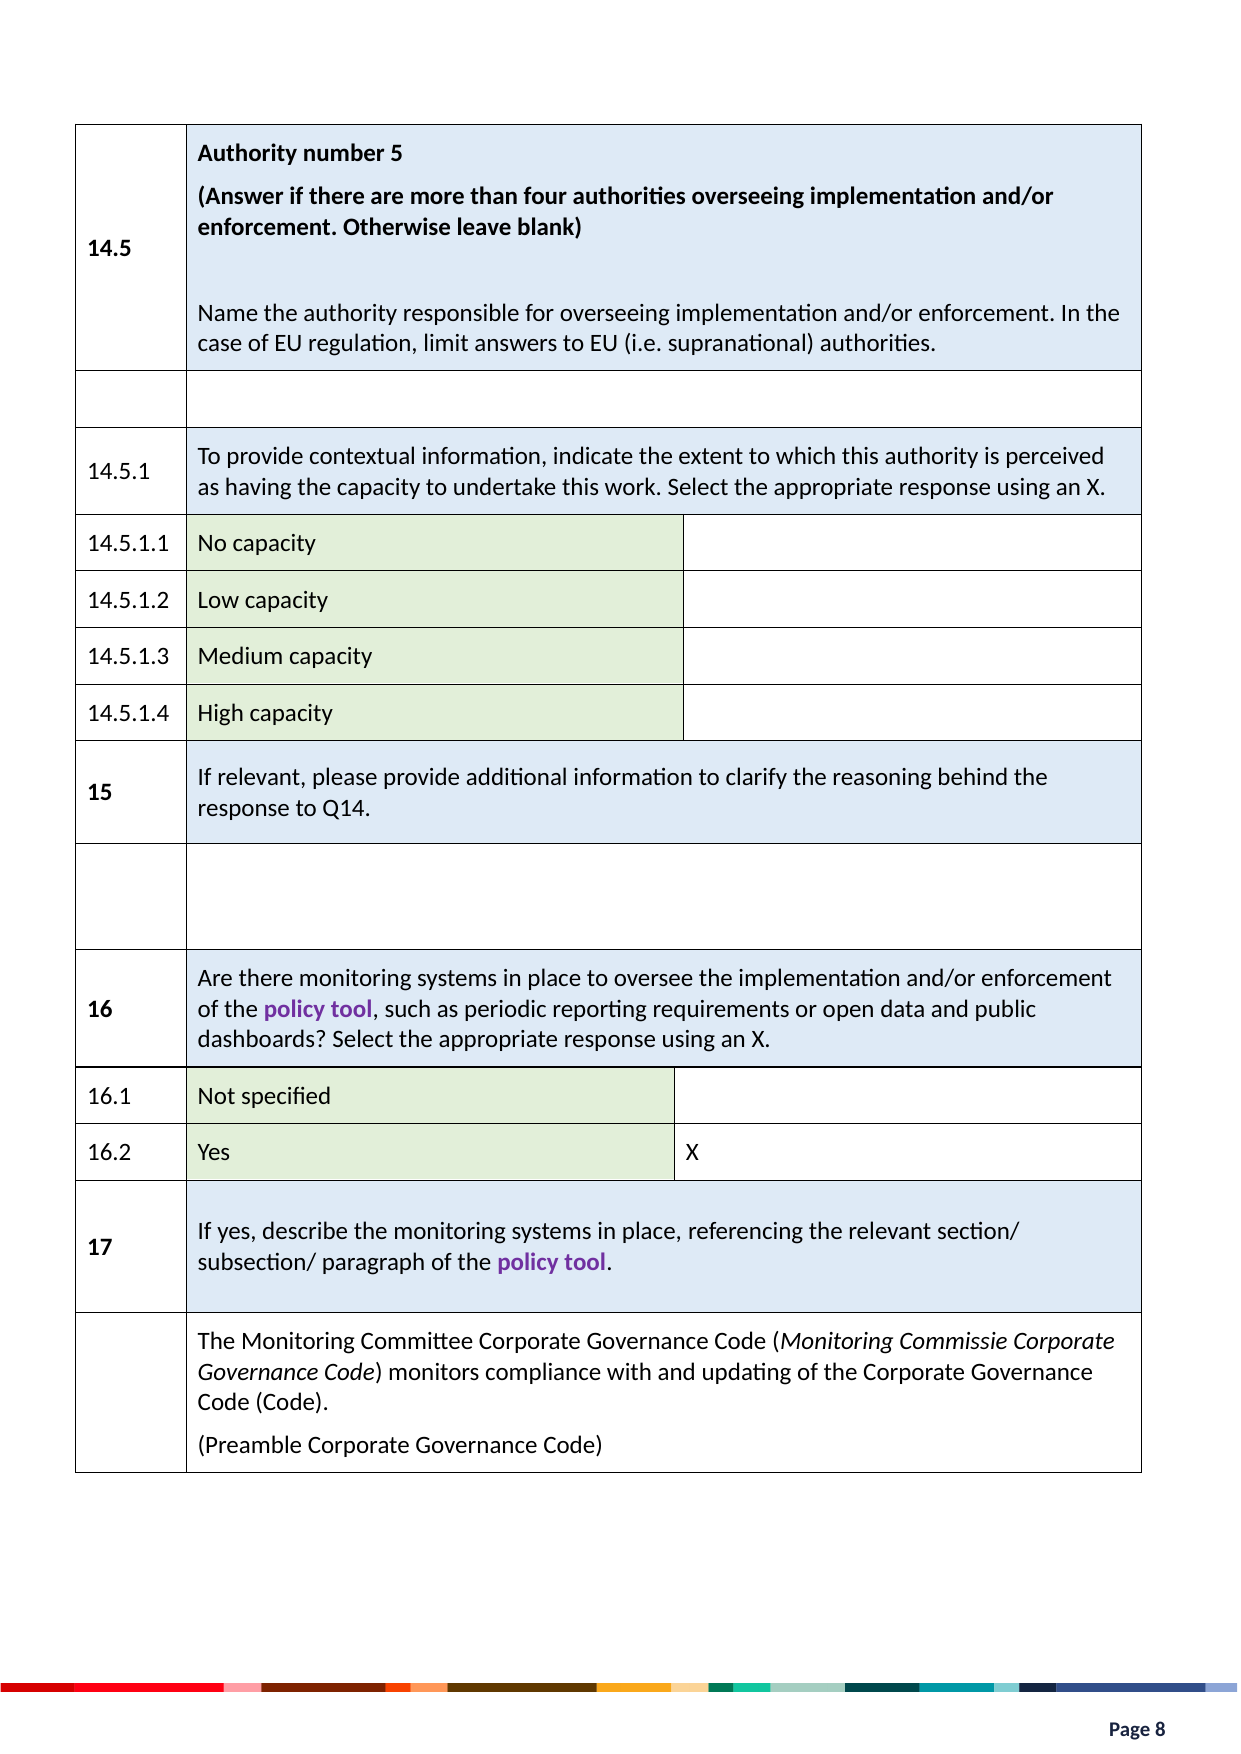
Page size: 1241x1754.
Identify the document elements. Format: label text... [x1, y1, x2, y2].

table_cell X [675, 1124, 1141, 1179]
table_cell 14.5.1.2 [76, 571, 186, 627]
table_cell No capacity [187, 515, 683, 570]
table_cell [675, 1068, 1141, 1123]
table_cell If relevant, please provide additional information to clarify the reasoning behind the response to Q14. [187, 741, 1141, 843]
table_cell Authority number 5 (Answer if there are more than four authorities overseeing implementation and/or enforcement. Otherwise leave blank) Name the authority responsible for overseeing implementation and/or enforcement. In the case of EU regulation, limit answers to EU (i.e. supranational) authorities. [187, 125, 1141, 370]
table_cell 17 [76, 1181, 186, 1312]
table_cell [187, 844, 1141, 949]
table_cell 16.1 [76, 1068, 186, 1123]
picture [0, 1683, 1236, 1692]
table_cell Not specified [187, 1068, 674, 1123]
table_cell If yes, describe the monitoring systems in place, referencing the relevant section/ subsection/ paragraph of the policy tool. [187, 1181, 1141, 1312]
table_cell Medium capacity [187, 628, 683, 683]
table_cell 14.5.1 [76, 428, 186, 514]
table_cell 14.5.1.4 [76, 685, 186, 740]
table_cell [684, 515, 1141, 570]
table_cell [187, 371, 1141, 427]
table_cell [76, 371, 186, 427]
table_cell 14.5 [76, 125, 186, 370]
table_cell [684, 628, 1141, 683]
table_cell 14.5.1.1 [76, 515, 186, 570]
table_cell Low capacity [187, 571, 683, 627]
table_cell 16 [76, 950, 186, 1066]
table_cell High capacity [187, 685, 683, 740]
table_cell Yes [187, 1124, 674, 1179]
table_cell [684, 685, 1141, 740]
table_cell [76, 844, 186, 949]
table_cell Are there monitoring systems in place to oversee the implementation and/or enforcement of the policy tool, such as periodic reporting requirements or open data and public dashboards? Select the appropriate response using an X. [187, 950, 1141, 1066]
table_cell [684, 571, 1141, 627]
table_cell 16.2 [76, 1124, 186, 1179]
table_cell [76, 1313, 186, 1472]
table_cell 14.5.1.3 [76, 628, 186, 683]
table_cell The Monitoring Committee Corporate Governance Code (Monitoring Commissie Corporate Governance Code) monitors compliance with and updating of the Corporate Governance Code (Code). (Preamble Corporate Governance Code) [187, 1313, 1141, 1472]
table_cell 15 [76, 741, 186, 843]
